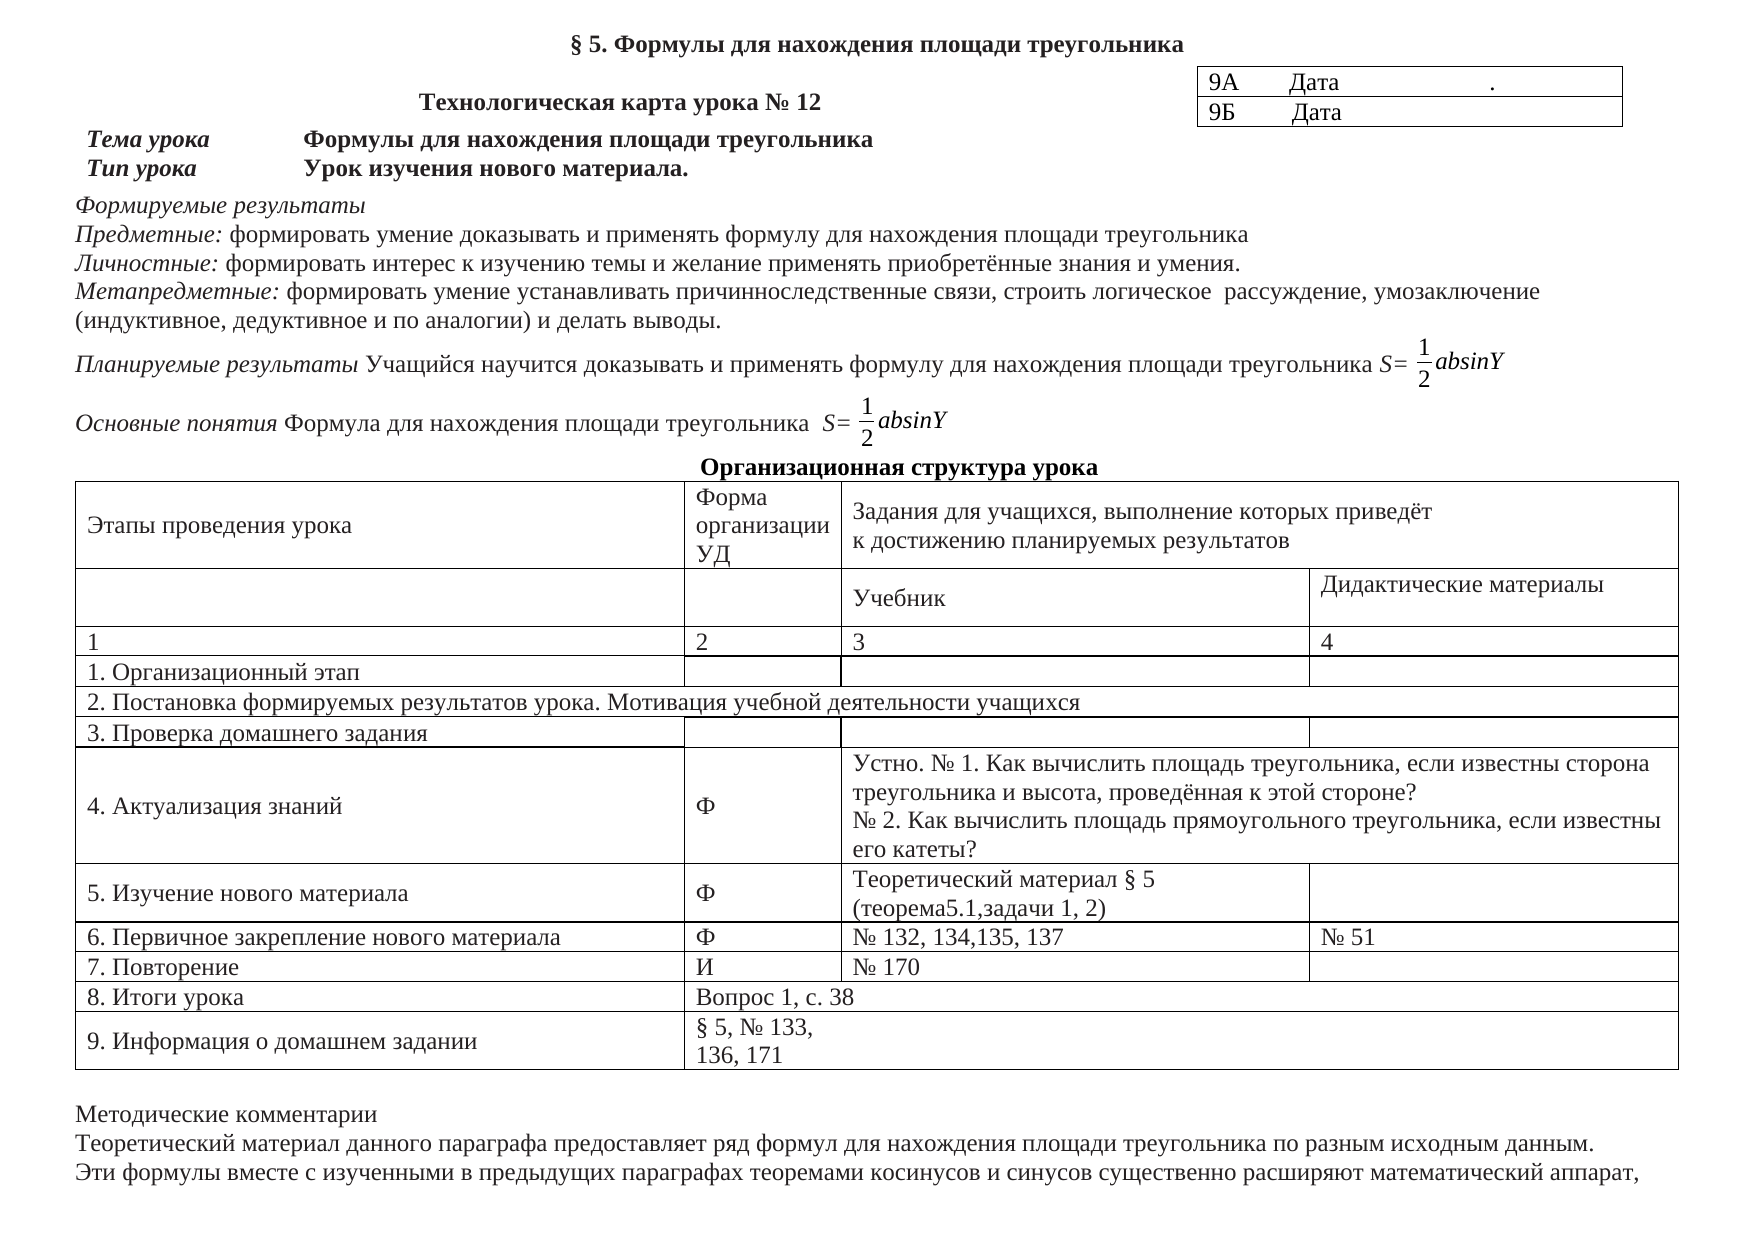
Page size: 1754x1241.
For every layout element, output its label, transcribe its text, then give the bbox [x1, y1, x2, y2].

table_cell 6. Первичное закрепление нового материала [76, 923, 684, 951]
table_cell [1310, 657, 1678, 686]
table_cell [76, 569, 684, 626]
table_cell [685, 569, 841, 626]
table_header Тема урока Тип урока [75, 116, 292, 190]
table_cell 9. Информация о домашнем задании [76, 1012, 684, 1069]
table_cell § 5, № 133, 136, 171 [685, 1012, 1678, 1069]
table_cell Устно. № 1. Как вычислить площадь треугольника, если известны сторона треугольника и высота, проведённая к этой стороне? № 2. Как вычислить площадь прямоугольного треугольника, если известны его катеты? [842, 748, 1678, 863]
text Формируемые результаты Предметные: формировать умение доказывать и применять формулу для нахождения площади треугольника [75, 190, 1679, 248]
table_cell 4 [1310, 627, 1678, 655]
table_cell 9Б Дата [1198, 97, 1622, 126]
table_cell № 170 [842, 952, 1309, 981]
table_cell Дидактические материалы [1310, 569, 1678, 626]
table_header Форма организации УД [685, 482, 841, 568]
table_cell [1310, 864, 1678, 921]
table_cell [842, 657, 1309, 686]
text Технологическая карта урока № 12 [75, 58, 1679, 116]
text § 5. Формулы для нахождения площади треугольника [75, 29, 1679, 58]
text Личностные: формировать интерес к изучению темы и желание применять приобретённые знания и умения. Метапредметные: формировать умение устанавливать причинноследственные связи, строить логическое рассуждение, умозаключение (индуктивное, дедуктивное и по аналогии) и делать выводы. Планируемые результаты Учащийся научится доказывать и применять формулу для нахождения площади треугольника S= Основные понятия Формула для нахождения площади треугольника S= Организационная структура урока [75, 248, 1679, 481]
table_cell 1 [76, 627, 684, 655]
table_header Задания для учащихся, выполнение которых приведёт к достижению планируемых результатов [842, 482, 1678, 568]
table_cell [685, 657, 840, 686]
table_cell 4. Актуализация знаний [76, 748, 684, 863]
table_cell 8. Итоги урока [76, 982, 684, 1011]
table_cell 2 [685, 627, 841, 655]
table_cell И [685, 952, 841, 981]
table_cell [685, 718, 840, 746]
table_cell № 132, 134,135, 137 [842, 923, 1309, 951]
table_header Этапы проведения урока [76, 482, 684, 568]
table_cell 5. Изучение нового материала [76, 864, 684, 921]
table_cell 1. Организационный этап [76, 656, 684, 686]
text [75, 1099, 1679, 1185]
table_cell [1310, 718, 1678, 746]
table_header 9А Дата . [1198, 67, 1622, 96]
table_cell Учебник [842, 569, 1309, 626]
table_cell 7. Повторение [76, 952, 684, 981]
table_cell Вопрос 1, с. 38 [685, 982, 1678, 1011]
table_header Формулы для нахождения площади треугольника Урок изучения нового материала. [292, 116, 1047, 190]
table_cell [842, 718, 1309, 746]
table_cell 3. Проверка домашнего задания [76, 717, 684, 746]
table_cell Ф [685, 864, 841, 921]
table_cell № 51 [1310, 923, 1678, 951]
table_cell Ф [685, 923, 841, 951]
table_cell 3 [842, 627, 1309, 655]
table_cell Теоретический материал § 5 (теорема5.1,задачи 1, 2) [842, 864, 1309, 921]
table_cell Ф [685, 748, 841, 863]
table_cell 2. Постановка формируемых результатов урока. Мотивация учебной деятельности учащихся [76, 687, 1678, 716]
table_cell [1310, 952, 1678, 981]
